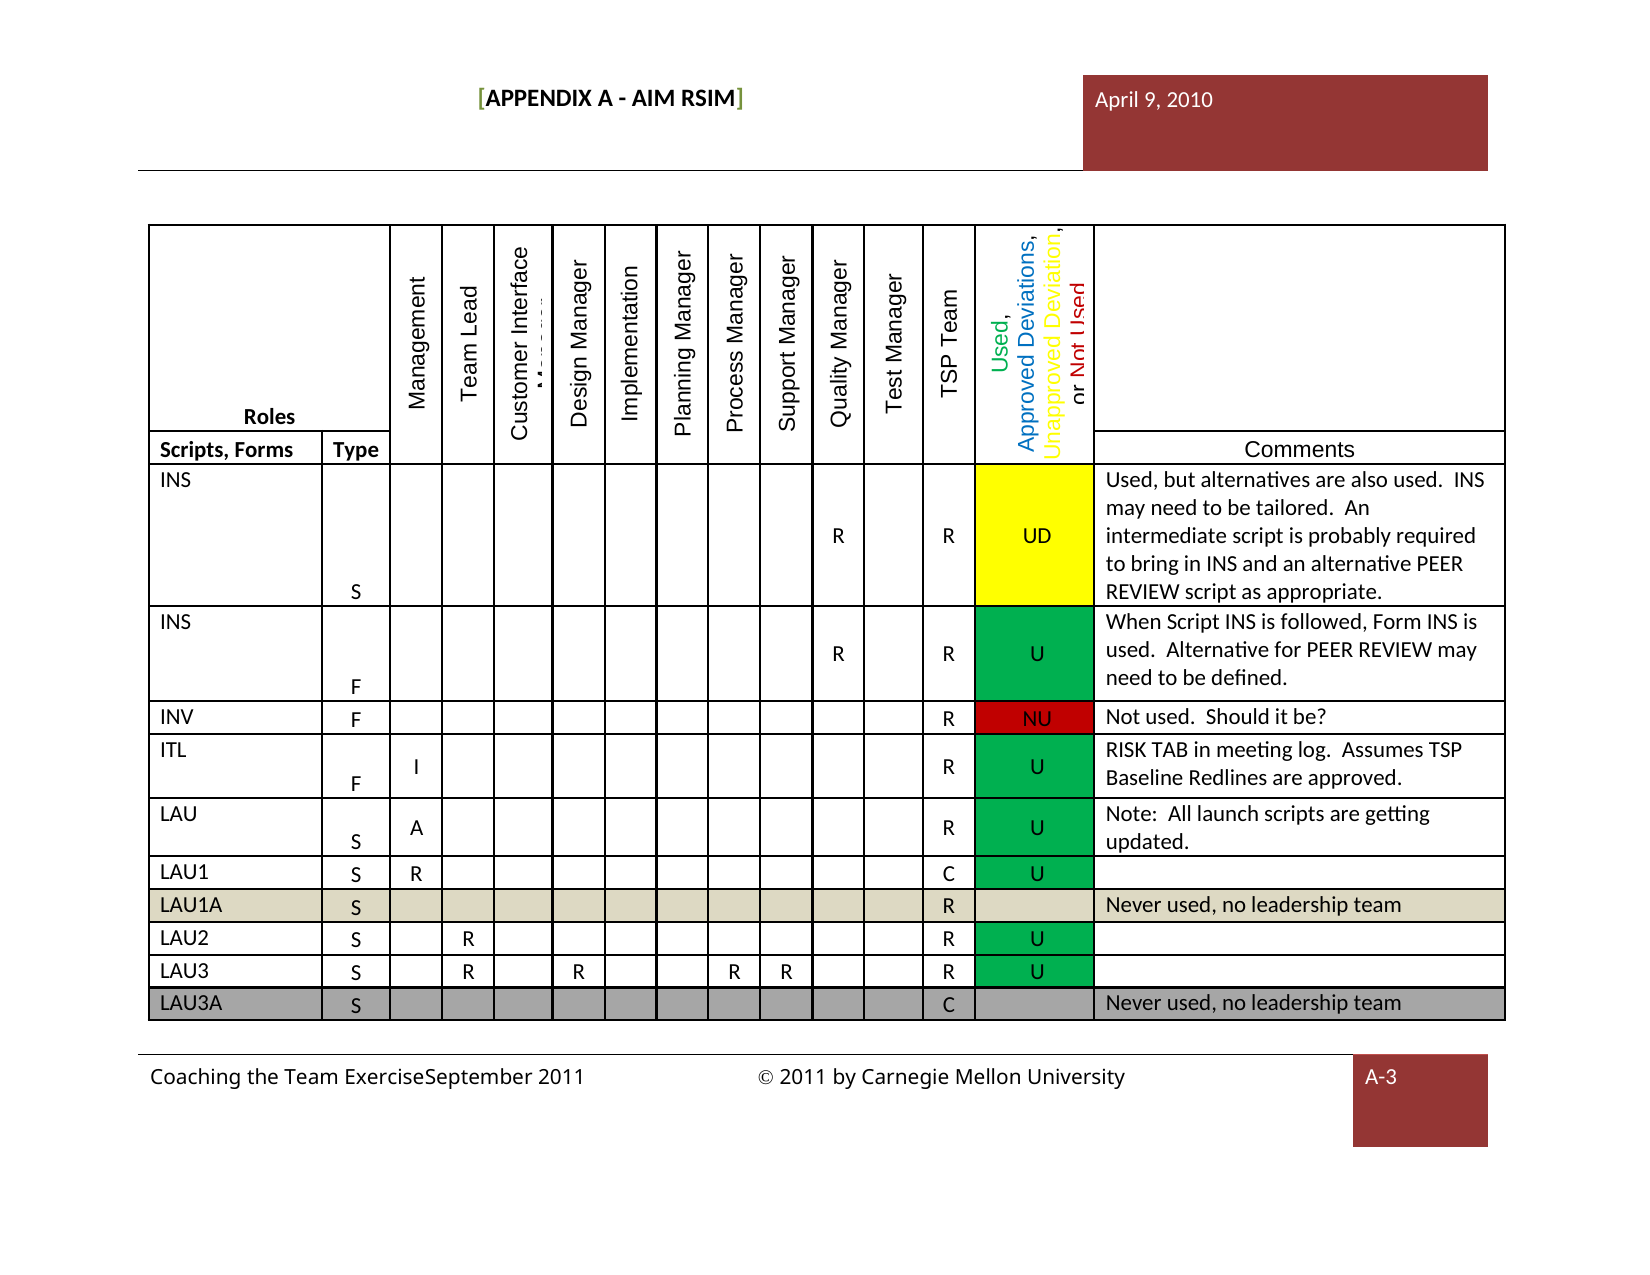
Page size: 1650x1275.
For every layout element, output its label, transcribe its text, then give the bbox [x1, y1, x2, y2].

table_cell [814, 799, 863, 855]
table_cell [865, 923, 922, 954]
table_cell Note: All launch scripts are getting updated. [1095, 799, 1504, 855]
table_cell LAU1 [150, 857, 321, 888]
table_cell [495, 735, 551, 797]
table_cell [658, 607, 707, 700]
table_cell [761, 857, 811, 888]
table_header Management [391, 226, 441, 463]
table_header TSP Team [924, 226, 974, 463]
table_cell [658, 923, 707, 954]
table_cell [658, 465, 707, 605]
table_cell [391, 989, 441, 1019]
table_header Quality Manager [814, 226, 863, 463]
table_cell INS [150, 465, 321, 605]
table_cell [814, 989, 863, 1019]
table_cell S [323, 799, 389, 855]
table_cell [761, 989, 811, 1019]
table_header Planning Manager [658, 226, 707, 463]
table_cell R [554, 956, 604, 986]
table_cell RISK TAB in meeting log. Assumes TSP Baseline Redlines are approved. [1095, 735, 1504, 797]
table_cell [606, 890, 655, 921]
table_cell When Script INS is followed, Form INS is used. Alternative for PEER REVIEW may need to be defined. [1095, 607, 1504, 700]
table_cell R [443, 956, 493, 986]
table_header Team Lead [443, 226, 493, 463]
table_cell INS [150, 607, 321, 700]
table_cell [606, 607, 655, 700]
table_cell [443, 465, 493, 605]
table_cell [495, 607, 551, 700]
table_cell R [924, 465, 974, 605]
table_header Process Manager [709, 226, 759, 463]
table_cell [709, 857, 759, 888]
table_cell [391, 890, 441, 921]
table_cell [495, 465, 551, 605]
table_cell [391, 465, 441, 605]
table_cell [554, 607, 604, 700]
table_cell [606, 735, 655, 797]
table_cell [391, 923, 441, 954]
table_cell R [443, 923, 493, 954]
table_cell [495, 799, 551, 855]
table_cell Scripts, Forms [150, 432, 321, 463]
table_cell [443, 857, 493, 888]
table_cell [658, 735, 707, 797]
table_cell S [323, 890, 389, 921]
table_cell [495, 702, 551, 733]
table_cell [443, 702, 493, 733]
table_cell Used, but alternatives are also used. INS may need to be tailored. An intermediate script is probably required to bring in INS and an alternative PEER REVIEW script as appropriate. [1095, 465, 1504, 605]
table_cell UD [976, 465, 1093, 605]
table_cell Not used. Should it be? [1095, 702, 1504, 733]
table_cell [976, 989, 1093, 1019]
table_cell U [976, 799, 1093, 855]
table_cell I [391, 735, 441, 797]
table_cell Type [323, 432, 389, 463]
table_cell [495, 890, 551, 921]
table_cell [606, 956, 655, 986]
table_cell [495, 923, 551, 954]
table_cell [761, 465, 811, 605]
table_cell [443, 607, 493, 700]
table_header Customer Interface Manager [495, 226, 551, 463]
table_cell U [976, 857, 1093, 888]
table_cell [976, 890, 1093, 921]
table_cell [443, 735, 493, 797]
table_cell S [323, 923, 389, 954]
table_cell R [814, 607, 863, 700]
table_cell [495, 989, 551, 1019]
table_cell [495, 857, 551, 888]
table_cell [709, 989, 759, 1019]
table_cell LAU1A [150, 890, 321, 921]
table_cell [865, 956, 922, 986]
table_header Support Manager [761, 226, 811, 463]
table_cell [709, 890, 759, 921]
table_cell Comments [1095, 432, 1504, 463]
table_cell S [323, 989, 389, 1019]
table_cell [554, 989, 604, 1019]
table_cell R [924, 923, 974, 954]
table_cell [606, 923, 655, 954]
table_cell R [391, 857, 441, 888]
table_cell Never used, no leadership team [1095, 989, 1504, 1019]
table_cell [865, 799, 922, 855]
table_cell [391, 956, 441, 986]
table_cell [865, 702, 922, 733]
table_cell NU [976, 702, 1093, 733]
table_cell [658, 956, 707, 986]
table_header [1095, 226, 1504, 430]
table_cell F [323, 735, 389, 797]
table_cell [606, 857, 655, 888]
table_cell R [761, 956, 811, 986]
table_cell [391, 702, 441, 733]
table_cell R [924, 735, 974, 797]
table_cell U [976, 735, 1093, 797]
table_cell [709, 799, 759, 855]
table_cell INV [150, 702, 321, 733]
table_cell [814, 735, 863, 797]
table_cell [709, 607, 759, 700]
table_cell C [924, 857, 974, 888]
table_cell U [976, 607, 1093, 700]
table_cell [709, 465, 759, 605]
table_cell [554, 465, 604, 605]
table_cell R [814, 465, 863, 605]
table_cell [443, 890, 493, 921]
table_cell R [709, 956, 759, 986]
table_cell LAU2 [150, 923, 321, 954]
table_cell [814, 890, 863, 921]
table_cell U [976, 923, 1093, 954]
table_cell F [323, 702, 389, 733]
table_cell [443, 799, 493, 855]
table_cell [554, 923, 604, 954]
table_cell [1095, 956, 1504, 986]
table_cell S [323, 857, 389, 888]
table_cell [554, 890, 604, 921]
table_cell [658, 989, 707, 1019]
table_cell [761, 799, 811, 855]
table_cell R [924, 956, 974, 986]
table_cell [658, 890, 707, 921]
table_cell [495, 956, 551, 986]
table_cell [554, 702, 604, 733]
table_cell A [391, 799, 441, 855]
table_header Implementation Manager [606, 226, 655, 463]
table_cell [761, 702, 811, 733]
table_cell [865, 465, 922, 605]
table_header Design Manager [554, 226, 604, 463]
table_cell [709, 702, 759, 733]
table_cell [761, 735, 811, 797]
table_cell [606, 799, 655, 855]
table_cell [658, 857, 707, 888]
table_cell [814, 923, 863, 954]
table_cell [606, 465, 655, 605]
table_header Roles [150, 226, 389, 430]
table_cell R [924, 702, 974, 733]
table_cell [1095, 923, 1504, 954]
table_cell [761, 890, 811, 921]
table_cell [658, 702, 707, 733]
table_cell [865, 607, 922, 700]
table_cell [391, 607, 441, 700]
table_cell Never used, no leadership team [1095, 890, 1504, 921]
table_cell [814, 702, 863, 733]
table_cell [814, 857, 863, 888]
table_cell [709, 923, 759, 954]
table_cell [658, 799, 707, 855]
table_cell LAU [150, 799, 321, 855]
table_cell LAU3 [150, 956, 321, 986]
table_cell R [924, 607, 974, 700]
table_cell [443, 989, 493, 1019]
table_cell [606, 702, 655, 733]
table_cell [865, 735, 922, 797]
table_cell [1095, 857, 1504, 888]
table_cell R [924, 890, 974, 921]
table_cell ITL [150, 735, 321, 797]
table_cell U [976, 956, 1093, 986]
table_header Test Manager [865, 226, 922, 463]
table_cell [814, 956, 863, 986]
table_cell S [323, 956, 389, 986]
table_cell [761, 923, 811, 954]
table_cell [761, 607, 811, 700]
table_cell S [323, 465, 389, 605]
table_cell [554, 735, 604, 797]
table_cell [554, 799, 604, 855]
table_cell C [924, 989, 974, 1019]
table_cell [865, 857, 922, 888]
table_cell [554, 857, 604, 888]
table_cell R [924, 799, 974, 855]
table_header Used, Approved Deviations, Unapproved Deviation, or Not Used [976, 226, 1093, 463]
table_cell [865, 890, 922, 921]
table_cell LAU3A [150, 989, 321, 1019]
table_cell [606, 989, 655, 1019]
table_cell [709, 735, 759, 797]
table_cell [865, 989, 922, 1019]
table_cell F [323, 607, 389, 700]
